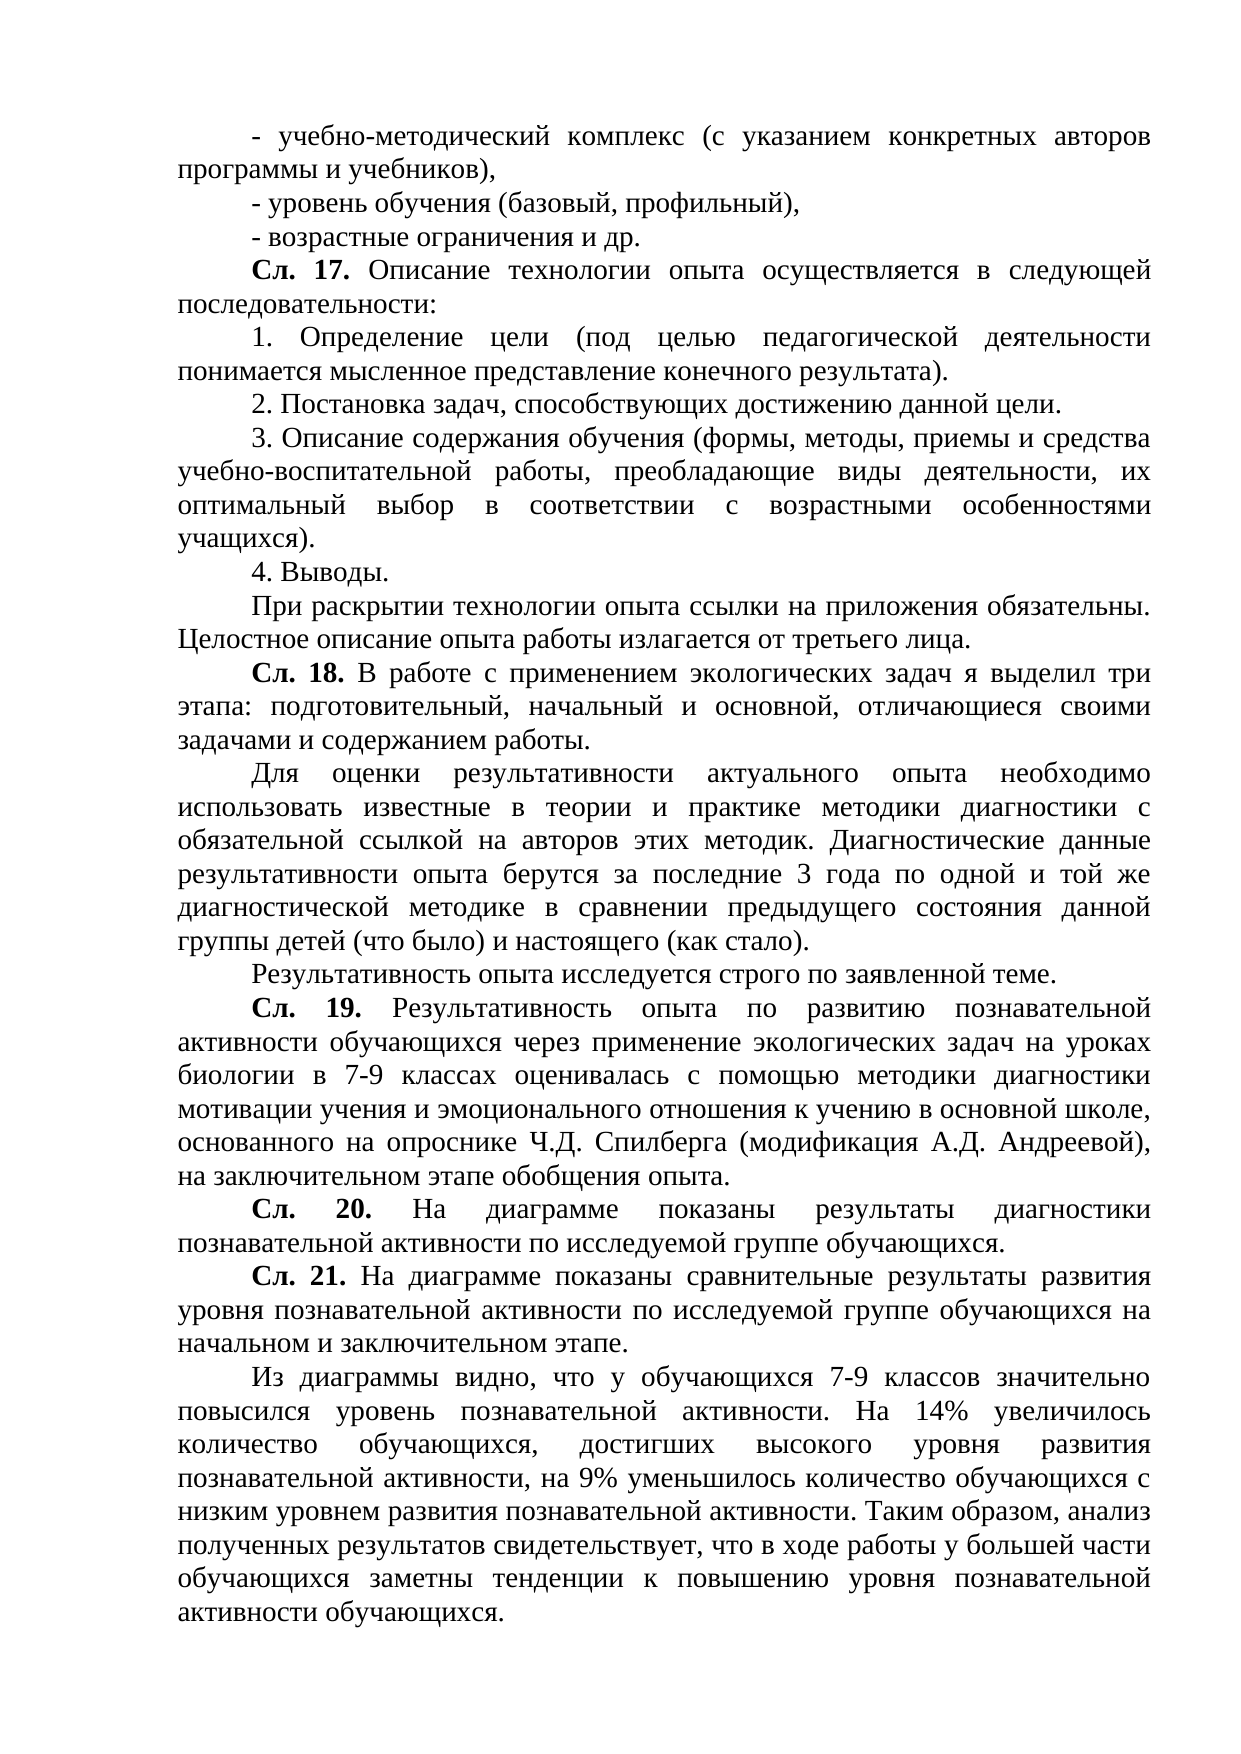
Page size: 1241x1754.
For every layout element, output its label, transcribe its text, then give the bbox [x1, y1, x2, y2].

text - учебно-методический комплекс (с указанием конкретных авторов программы и учебников), [177, 118, 1152, 185]
text Сл. 19. Результативность опыта по развитию познавательной активности обучающихся через применение экологических задач на уроках биологии в 7-9 классах оценивалась с помощью методики диагностики мотивации учения и эмоционального отношения к учению в основной школе, основанного на опроснике Ч.Д. Спилберга (модификация А.Д. Андреевой), на заключительном этапе обобщения опыта. [177, 990, 1152, 1191]
text Сл. 18. В работе с применением экологических задач я выделил три этапа: подготовительный, начальный и основной, отличающиеся своими задачами и содержанием работы. [177, 655, 1152, 755]
text - возрастные ограничения и др. [177, 219, 1152, 252]
text Результативность опыта исследуется строго по заявленной теме. [177, 957, 1152, 990]
text 3. Описание содержания обучения (формы, методы, приемы и средства учебно-воспитательной работы, преобладающие виды деятельности, их оптимальный выбор в соответствии с возрастными особенностями учащихся). [177, 420, 1152, 554]
text Из диаграммы видно, что у обучающихся 7-9 классов значительно повысился уровень познавательной активности. На 14% увеличилось количество обучающихся, достигших высокого уровня развития познавательной активности, на 9% уменьшилось количество обучающихся с низким уровнем развития познавательной активности. Таким образом, анализ полученных результатов свидетельствует, что в ходе работы у большей части обучающихся заметны тенденции к повышению уровня познавательной активности обучающихся. [177, 1359, 1152, 1627]
text Сл. 17. Описание технологии опыта осуществляется в следующей последовательности: [177, 252, 1152, 319]
text Сл. 21. На диаграмме показаны сравнительные результаты развития уровня познавательной активности по исследуемой группе обучающихся на начальном и заключительном этапе. [177, 1258, 1152, 1359]
text При раскрытии технологии опыта ссылки на приложения обязательны. Целостное описание опыта работы излагается от третьего лица. [177, 588, 1152, 655]
text 1. Определение цели (под целью педагогической деятельности понимается мысленное представление конечного результата). [177, 319, 1152, 386]
text Сл. 20. На диаграмме показаны результаты диагностики познавательной активности по исследуемой группе обучающихся. [177, 1191, 1152, 1258]
text Для оценки результативности актуального опыта необходимо использовать известные в теории и практике методики диагностики с обязательной ссылкой на авторов этих методик. Диагностические данные результативности опыта берутся за последние 3 года по одной и той же диагностической методике в сравнении предыдущего состояния данной группы детей (что было) и настоящего (как стало). [177, 755, 1152, 957]
text 4. Выводы. [177, 554, 1152, 588]
text 2. Постановка задач, способствующих достижению данной цели. [177, 386, 1152, 420]
text - уровень обучения (базовый, профильный), [177, 185, 1152, 219]
